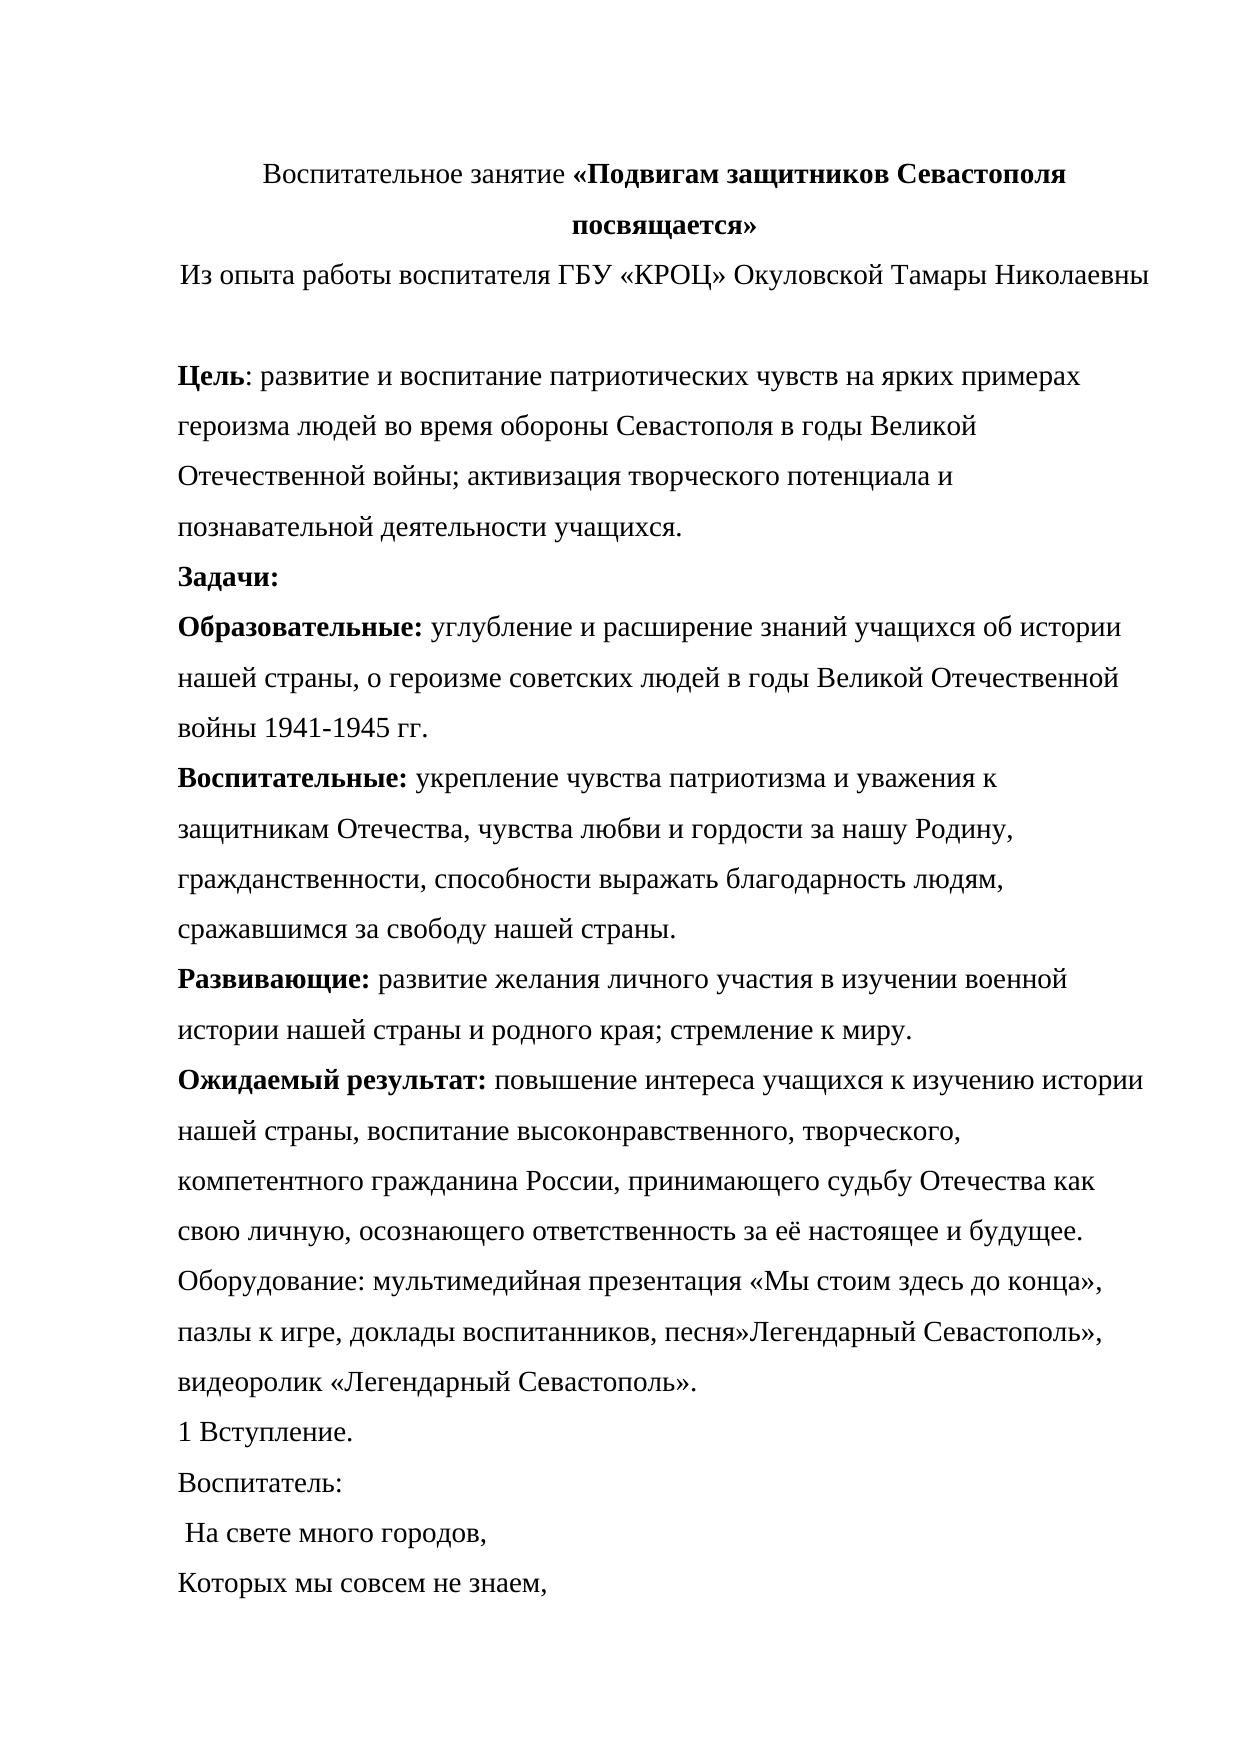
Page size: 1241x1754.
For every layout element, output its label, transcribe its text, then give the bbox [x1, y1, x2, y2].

text Воспитатель: [177, 1465, 1152, 1498]
text Воспитательные: укрепление чувства патриотизма и уважения к защитникам Отечества, чувства любви и гордости за нашу Родину, гражданственности, способности выражать благодарность людям, сражавшимся за свободу нашей страны. [177, 760, 1152, 945]
text Развивающие: развитие желания личного участия в изучении военной истории нашей страны и родного края; стремление к миру. [177, 962, 1152, 1046]
text Воспитательное занятие «Подвигам защитников Севастополя посвящается» [177, 157, 1152, 241]
text Цель: развитие и воспитание патриотических чувств на ярких примерах героизма людей во время обороны Севастополя в годы Великой Отечественной войны; активизация творческого потенциала и познавательной деятельности учащихся. [177, 358, 1152, 542]
text Ожидаемый результат: повышение интереса учащихся к изучению истории нашей страны, воспитание высоконравственного, творческого, компетентного гражданина России, принимающего судьбу Отечества как свою личную, осознающего ответственность за её настоящее и будущее. [177, 1062, 1152, 1247]
text Образовательные: углубление и расширение знаний учащихся об истории нашей страны, о героизме советских людей в годы Великой Отечественной войны 1941-1945 гг. [177, 609, 1152, 744]
text Оборудование: мультимедийная презентация «Мы стоим здесь до конца», пазлы к игре, доклады воспитанников, песня»Легендарный Севастополь», видеоролик «Легендарный Севастополь». [177, 1263, 1152, 1398]
text 1 Вступление. [177, 1414, 1152, 1448]
text Задачи: [177, 559, 1152, 593]
text Которых мы совсем не знаем, [177, 1565, 1152, 1599]
text Из опыта работы воспитателя ГБУ «КРОЦ» Окуловской Тамары Николаевны [177, 257, 1152, 291]
text На свете много городов, [177, 1515, 1152, 1549]
